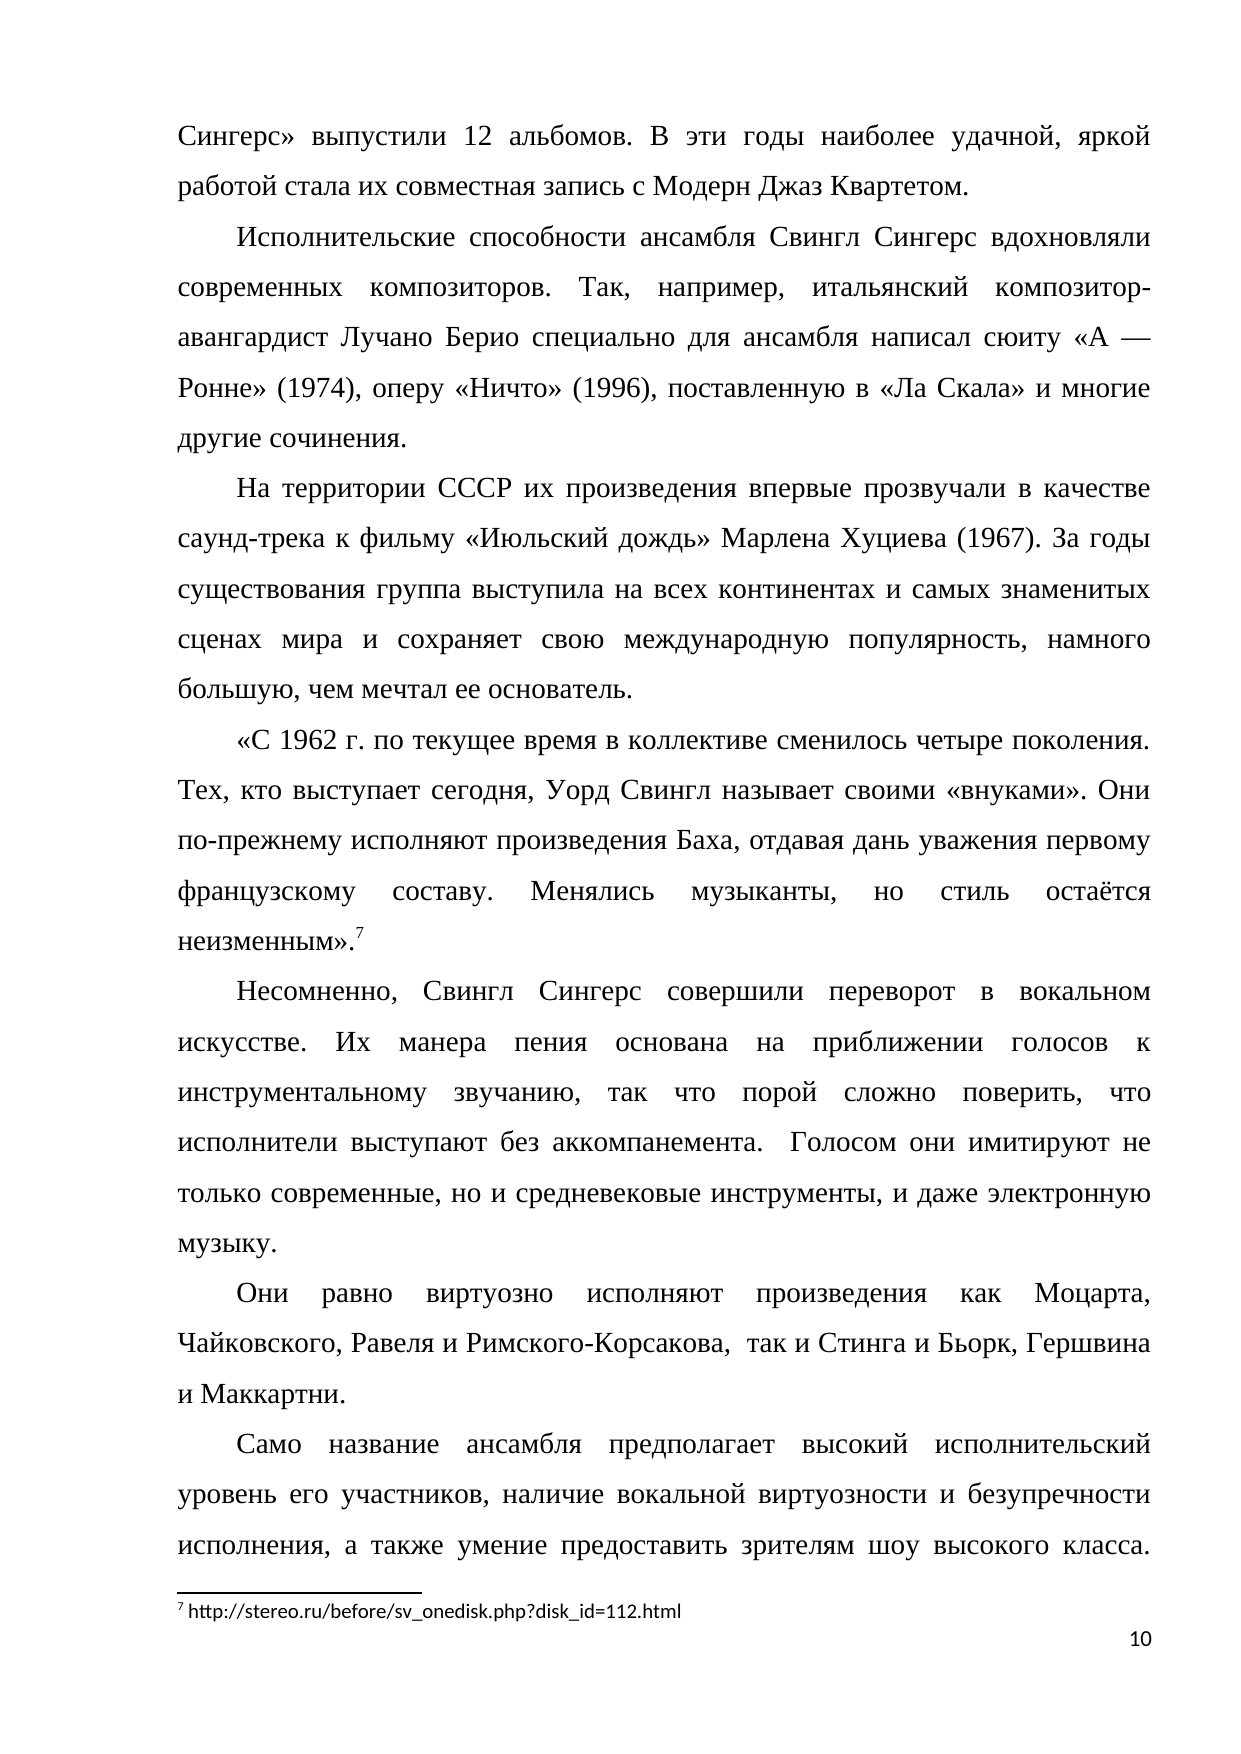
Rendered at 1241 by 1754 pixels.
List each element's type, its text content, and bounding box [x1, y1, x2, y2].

text Они равно виртуозно исполняют произведения как Моцарта, Чайковского, Равеля и Римского-Корсакова, так и Стинга и Бьорк, Гершвина и Маккартни. [177, 1275, 1152, 1409]
text Исполнительские способности ансамбля Свингл Сингерс вдохновляли современных композиторов. Так, например, итальянский композитор-авангардист Лучано Берио специально для ансамбля написал сюиту «А — Ронне» (1974), оперу «Ничто» (1996), поставленную в «Ла Скала» и многие другие сочинения. [177, 219, 1152, 453]
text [177, 1426, 1152, 1560]
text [177, 118, 1152, 202]
text На территории СССР их произведения впервые прозвучали в качестве саунд-трека к фильму «Июльский дождь» Марлена Хуциева (1967). За годы существования группа выступила на всех континентах и самых знаменитых сценах мира и сохраняет свою международную популярность, намного большую, чем мечтал ее основатель. [177, 470, 1152, 705]
text Несомненно, Свингл Сингерс совершили переворот в вокальном искусстве. Их манера пения основана на приближении голосов к инструментальному звучанию, так что порой сложно поверить, что исполнители выступают без аккомпанемента. Голосом они имитируют не только современные, но и средневековые инструменты, и даже электронную музыку. [177, 973, 1152, 1258]
text «С 1962 г. по текущее время в коллективе сменилось четыре поколения. Тех, кто выступает сегодня, Уорд Свингл называет своими «внуками». Они по-прежнему исполняют произведения Баха, отдавая дань уважения первому французскому составу. Менялись музыканты, но стиль остаётся неизменным». [177, 722, 1152, 957]
